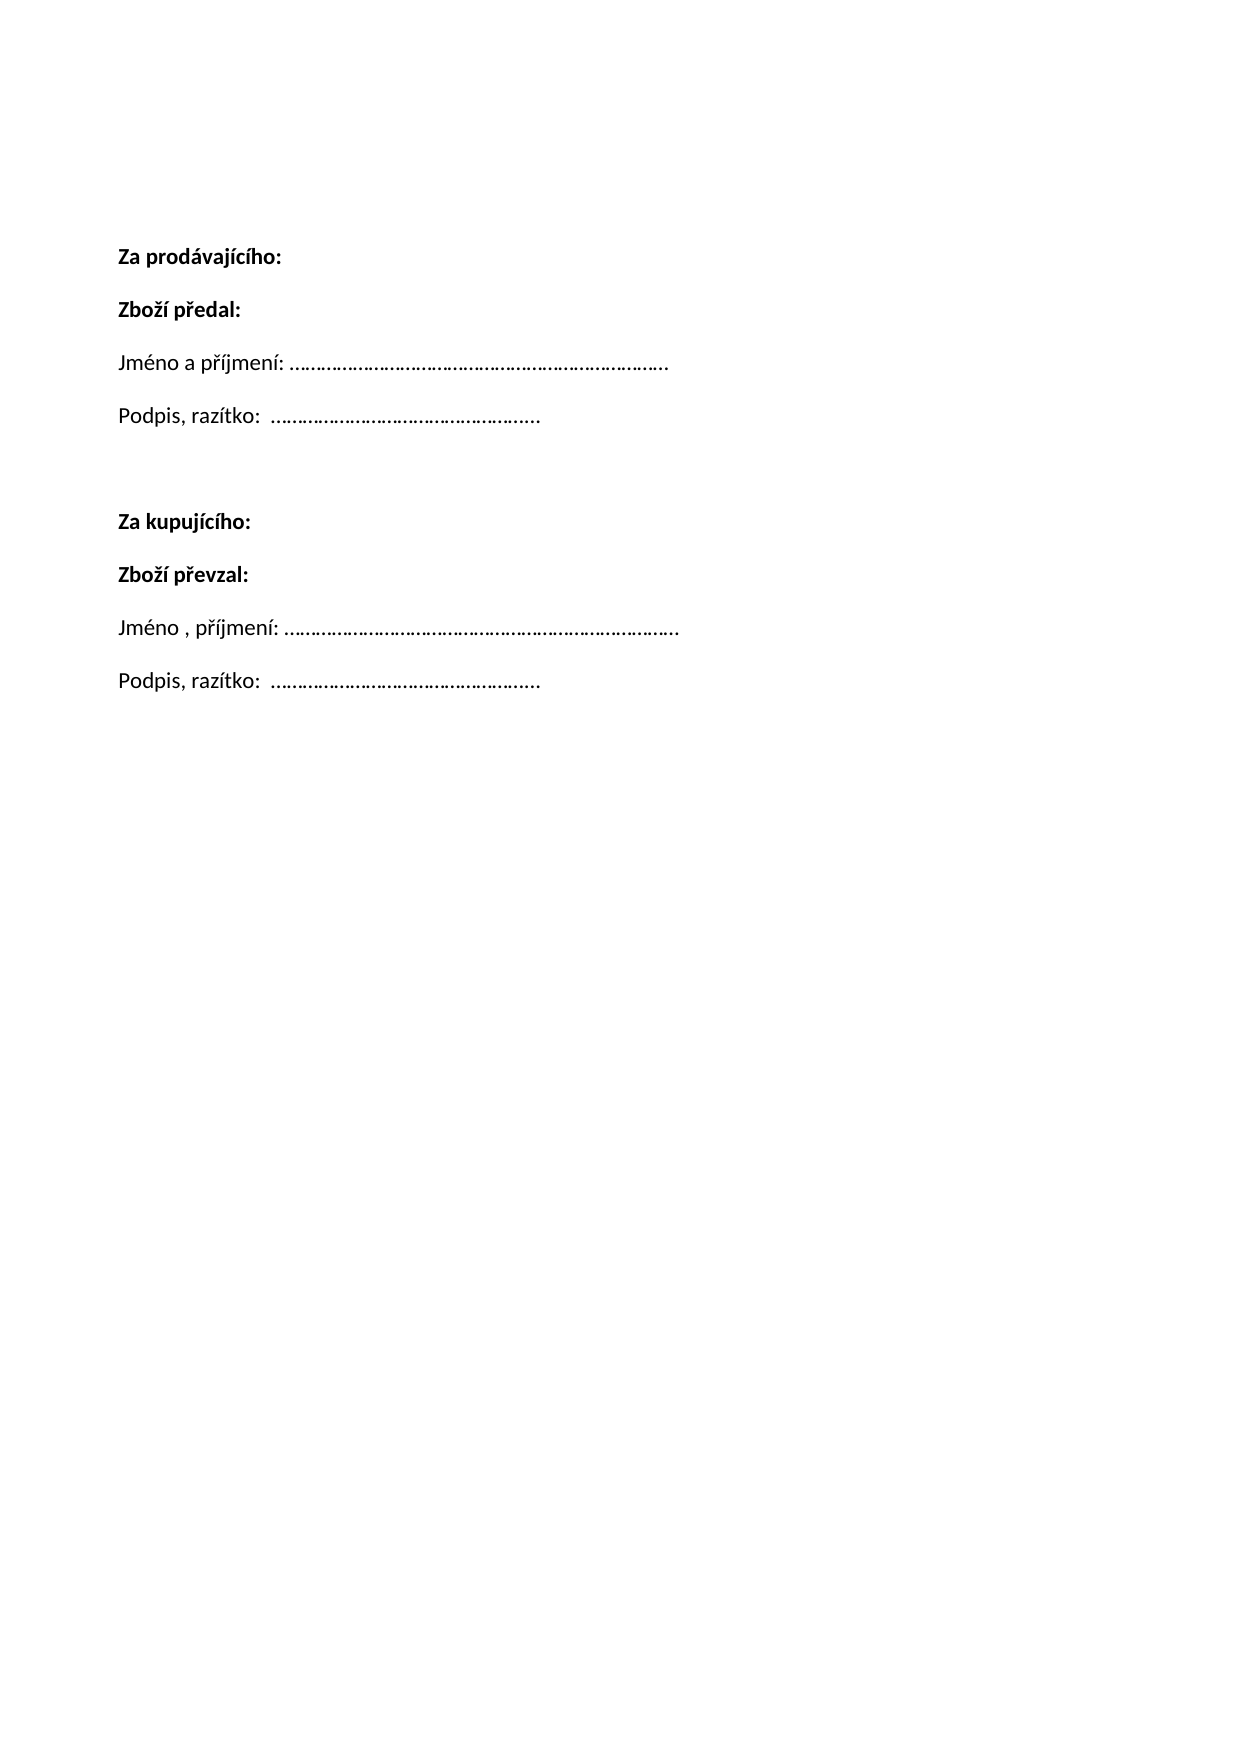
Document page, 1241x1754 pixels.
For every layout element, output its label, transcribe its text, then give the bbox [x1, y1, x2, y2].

text Zboží předal: [118, 295, 1122, 323]
text Zboží převzal: [118, 560, 1122, 588]
text Za kupujícího: [118, 507, 1122, 535]
text Jméno a příjmení: ……………………………………………………………… [118, 348, 1122, 376]
text Za prodávajícího: [118, 242, 1122, 270]
text Podpis, razítko: …………………………………………... [118, 666, 1122, 694]
text Jméno , příjmení: ………………………………………………………………… [118, 613, 1122, 641]
text Podpis, razítko: …………………………………………... [118, 401, 1122, 429]
